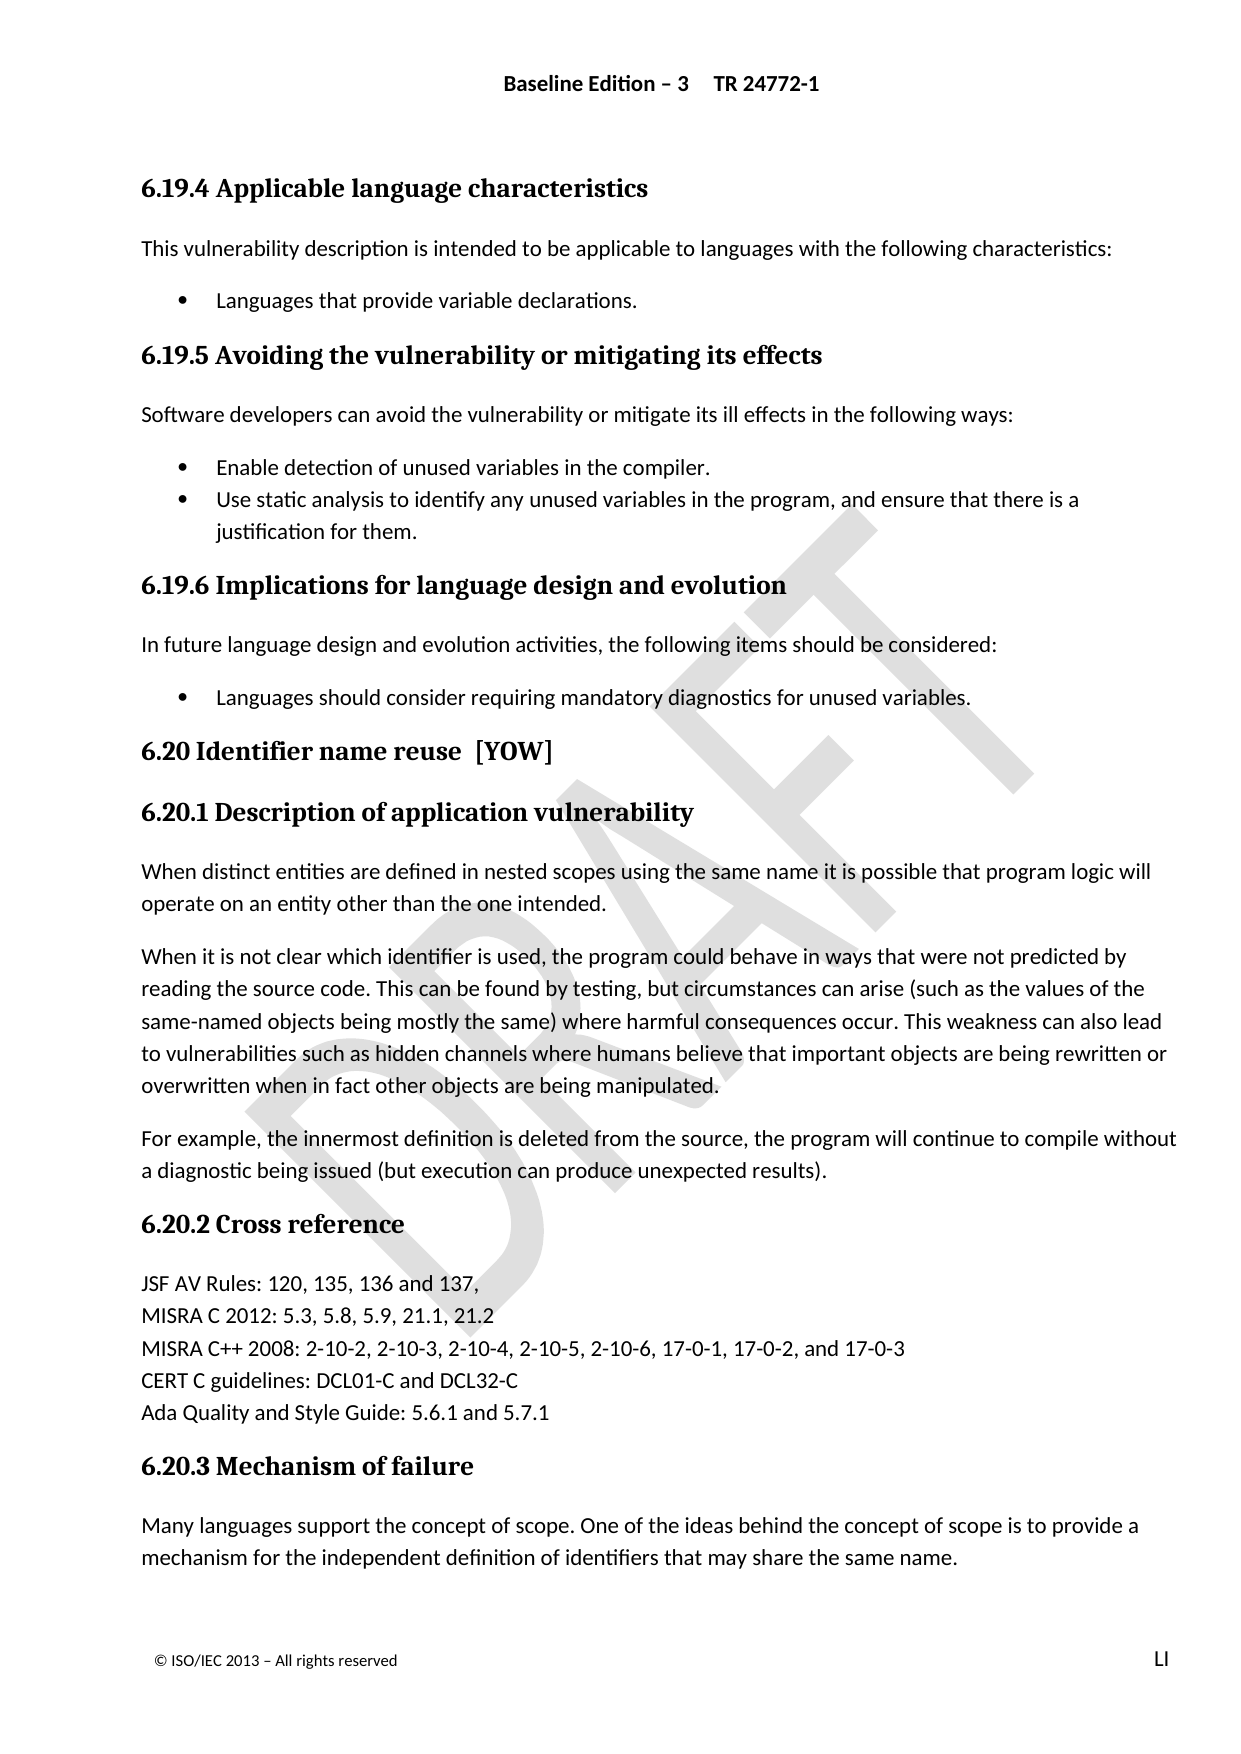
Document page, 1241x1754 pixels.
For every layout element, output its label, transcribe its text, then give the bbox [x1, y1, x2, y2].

text When it is not clear which identifier is used, the program could behave in ways that were not predicted by reading the source code. This can be found by testing, but circumstances can arise (such as the values of the same-named objects being mostly the same) where harmful consequences occur. This weakness can also lead to vulnerabilities such as hidden channels where humans believe that important objects are being rewritten or overwritten when in fact other objects are being manipulated. [141, 942, 1182, 1099]
text This vulnerability description is intended to be applicable to languages with the following characteristics: [141, 234, 1182, 262]
text MISRA C 2012: 5.3, 5.8, 5.9, 21.1, 21.2 [141, 1302, 1182, 1330]
text When distinct entities are defined in nested scopes using the same name it is possible that program logic will operate on an entity other than the one intended. [141, 857, 1182, 917]
subtitle 6.19.4 Applicable language characteristics [141, 173, 1182, 205]
text Many languages support the concept of scope. One of the ideas behind the concept of scope is to provide a mechanism for the independent definition of identifiers that may share the same name. [141, 1511, 1182, 1572]
text For example, the innermost definition is deleted from the source, the program will continue to compile without a diagnostic being issued (but execution can produce unexpected results). [141, 1124, 1182, 1184]
subtitle 6.20.1 Description of application vulnerability [141, 797, 1182, 828]
subtitle 6.20 Identifier name reuse [YOW] [141, 736, 1182, 767]
list Use static analysis to identify any unused variables in the program, and ensure that there is a justification for them. [178, 485, 1182, 545]
subtitle 6.19.5 Avoiding the vulnerability or mitigating its effects [141, 340, 1182, 371]
list Languages should consider requiring mandatory diagnostics for unused variables. [178, 683, 1182, 711]
text MISRA C++ 2008: 2-10-2, 2-10-3, 2-10-4, 2-10-5, 2-10-6, 17-0-1, 17-0-2, and 17-0-3 [141, 1334, 1182, 1362]
subtitle 6.20.2 Cross reference [141, 1209, 1182, 1241]
subtitle 6.20.3 Mechanism of failure [141, 1451, 1182, 1482]
text JSF AV Rules: 120, 135, 136 and 137, [141, 1269, 1182, 1297]
subtitle 6.19.6 Implications for language design and evolution [141, 570, 1182, 601]
list Languages that provide variable declarations. [178, 287, 1182, 315]
text Ada Quality and Style Guide: 5.6.1 and 5.7.1 [141, 1398, 1182, 1426]
list Enable detection of unused variables in the compiler. [178, 453, 1182, 481]
text CERT C guidelines: DCL01-C and DCL32-C [141, 1366, 1182, 1394]
text Software developers can avoid the vulnerability or mitigate its ill effects in the following ways: [141, 400, 1182, 428]
text In future language design and evolution activities, the following items should be considered: [141, 630, 1182, 658]
